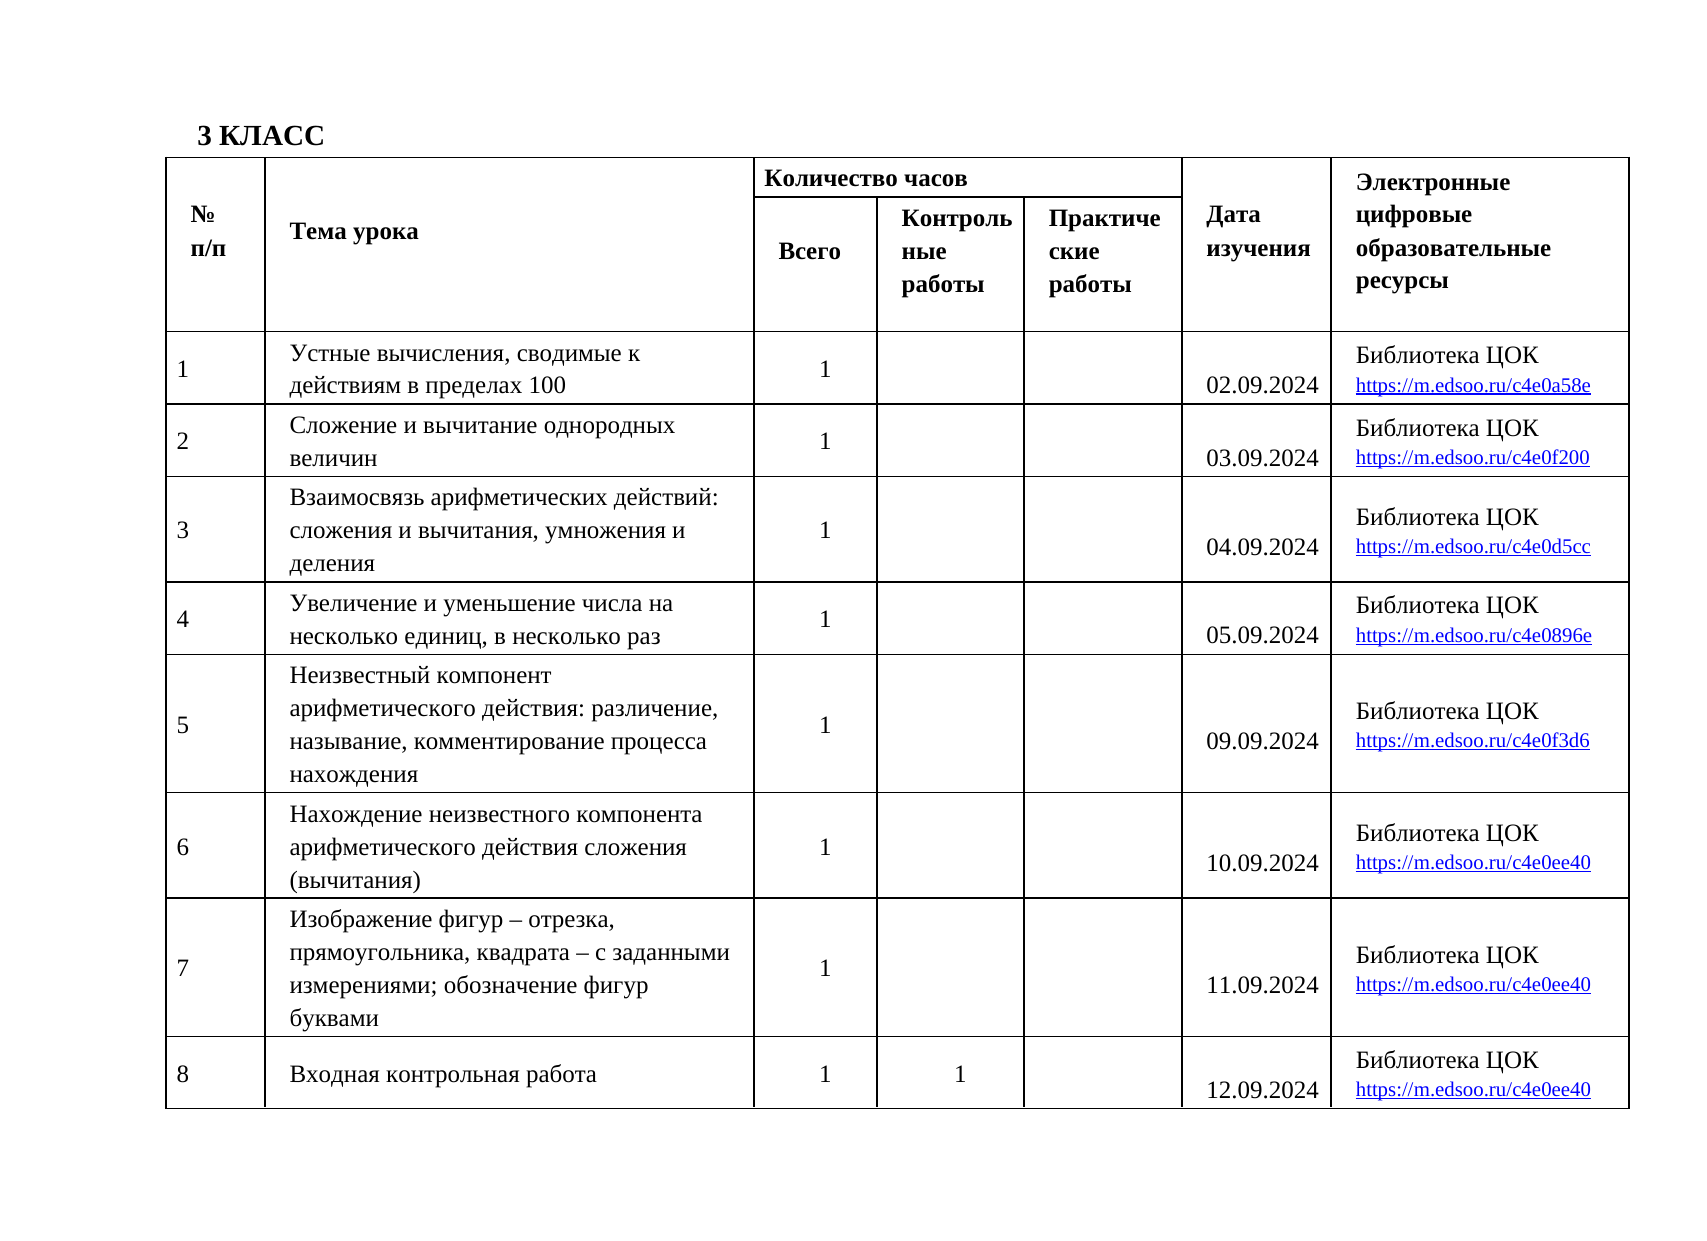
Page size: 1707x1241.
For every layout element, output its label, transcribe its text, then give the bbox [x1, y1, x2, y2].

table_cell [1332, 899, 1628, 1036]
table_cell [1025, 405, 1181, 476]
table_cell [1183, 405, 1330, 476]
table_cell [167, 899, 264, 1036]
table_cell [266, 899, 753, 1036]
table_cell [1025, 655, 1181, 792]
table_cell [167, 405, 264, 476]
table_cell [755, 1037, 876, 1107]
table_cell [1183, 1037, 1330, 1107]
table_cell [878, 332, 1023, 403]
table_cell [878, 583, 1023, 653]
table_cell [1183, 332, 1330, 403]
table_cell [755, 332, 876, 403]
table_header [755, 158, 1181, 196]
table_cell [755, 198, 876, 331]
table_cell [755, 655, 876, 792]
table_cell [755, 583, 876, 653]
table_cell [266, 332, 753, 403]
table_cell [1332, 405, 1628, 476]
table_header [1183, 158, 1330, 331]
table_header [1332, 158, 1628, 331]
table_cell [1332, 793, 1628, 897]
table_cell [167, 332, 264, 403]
text 3 КЛАСС [190, 118, 1618, 152]
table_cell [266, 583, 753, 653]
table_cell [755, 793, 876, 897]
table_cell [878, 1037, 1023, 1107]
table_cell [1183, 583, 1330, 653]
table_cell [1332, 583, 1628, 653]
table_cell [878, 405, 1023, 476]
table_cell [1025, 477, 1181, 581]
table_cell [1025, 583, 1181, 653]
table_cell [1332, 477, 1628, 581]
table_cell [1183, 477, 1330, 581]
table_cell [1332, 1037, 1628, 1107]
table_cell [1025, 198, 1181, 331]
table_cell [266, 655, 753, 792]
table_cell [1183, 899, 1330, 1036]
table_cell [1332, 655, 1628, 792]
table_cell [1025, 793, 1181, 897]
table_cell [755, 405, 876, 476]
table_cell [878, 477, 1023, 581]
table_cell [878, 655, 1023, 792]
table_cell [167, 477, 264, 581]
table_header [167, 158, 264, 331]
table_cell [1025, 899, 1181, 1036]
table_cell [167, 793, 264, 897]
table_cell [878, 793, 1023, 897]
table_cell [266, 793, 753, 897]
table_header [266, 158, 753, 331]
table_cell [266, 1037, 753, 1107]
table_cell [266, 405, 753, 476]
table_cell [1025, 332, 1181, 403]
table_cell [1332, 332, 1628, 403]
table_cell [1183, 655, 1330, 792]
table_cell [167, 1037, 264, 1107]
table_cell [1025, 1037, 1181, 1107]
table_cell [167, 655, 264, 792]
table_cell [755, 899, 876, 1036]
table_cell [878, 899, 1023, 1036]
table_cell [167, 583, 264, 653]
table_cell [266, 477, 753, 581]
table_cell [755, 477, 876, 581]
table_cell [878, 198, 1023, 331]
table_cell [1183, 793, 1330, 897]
